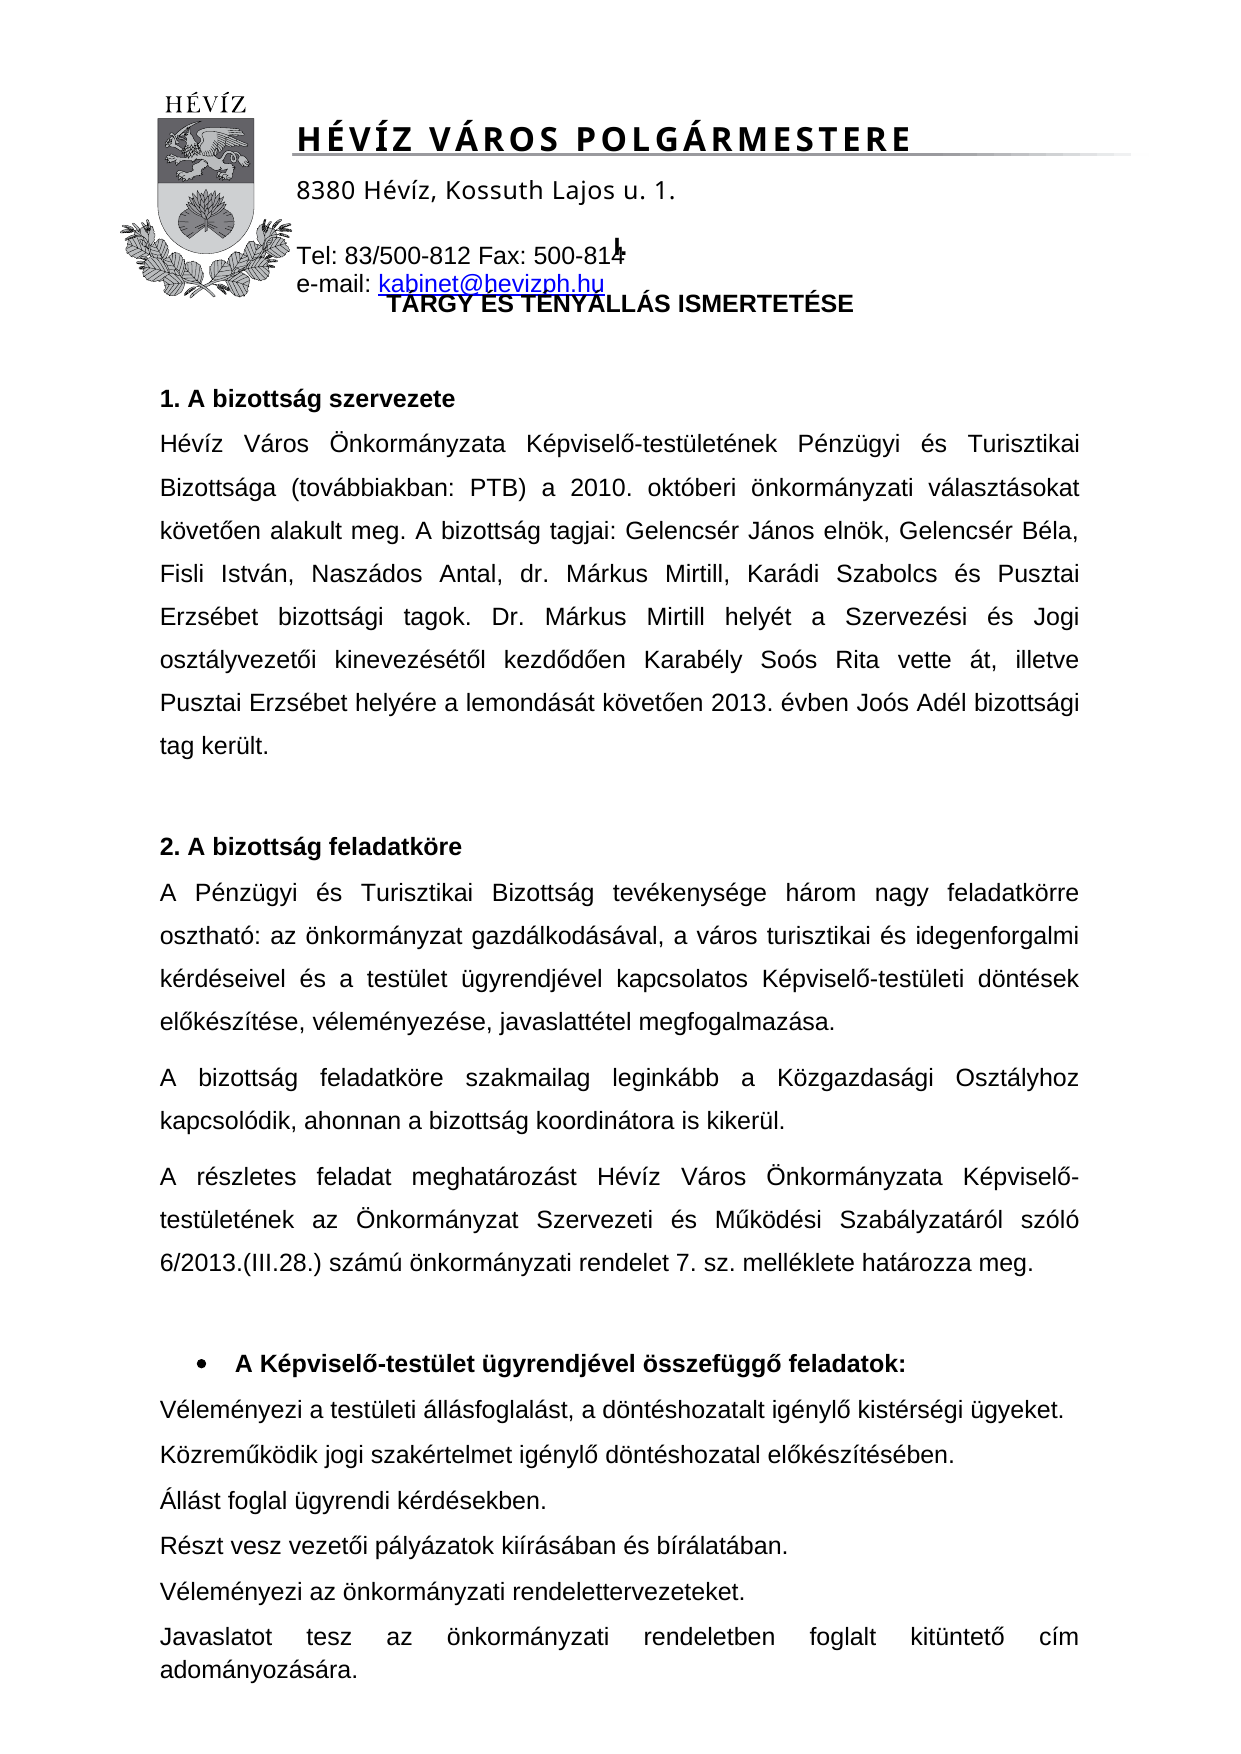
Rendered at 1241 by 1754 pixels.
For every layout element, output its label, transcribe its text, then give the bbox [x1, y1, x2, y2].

text Állást foglal ügyrendi kérdésekben. [159, 1486, 1081, 1514]
text TÁRGY ÉS TÉNYÁLLÁS ISMERTETÉSE [159, 289, 1081, 318]
text Javaslatot tesz az önkormányzati rendeletben foglalt kitüntető cím adományozására. [159, 1622, 1081, 1684]
text bizottság feladatköre [159, 832, 1081, 861]
text Véleményezi a testületi állásfoglalást, a döntéshozatalt igénylő kistérségi ügyeket. [159, 1395, 1081, 1423]
text A bizottság feladatköre szakmailag leginkább a Közgazdasági Osztályhoz kapcsolódik, ahonnan a bizottság koordinátora is kikerül. [159, 1063, 1081, 1135]
text A részletes feladat meghatározást Hévíz Város Önkormányzata Képviselő-testületének az Önkormányzat Szervezeti és Működési Szabályzatáról szóló 6/2013.(III.28.) számú önkormányzati rendelet 7. sz. melléklete határozza meg. [159, 1162, 1081, 1277]
text bizottság szervezete [159, 384, 1081, 413]
text Részt vesz vezetői pályázatok kiírásában és bírálatában. [159, 1531, 1081, 1560]
text Hévíz Város Önkormányzata Képviselő-testületének Pénzügyi és Turisztikai Bizottsága (továbbiakban: PTB) a 2010. októberi önkormányzati választásokat követően alakult meg. A bizottság tagjai: Gelencsér János elnök, Gelencsér Béla, Fisli István, Naszádos Antal, dr. Márkus Mirtill, Karádi Szabolcs és Pusztai Erzsébet bizottsági tagok. helyét a Szervezési és Jogi osztályvezetői kinevezésétől kezdődően Karabély Soós Rita vette át, illetve Pusztai Erzsébet helyére a lemondását követően 2013. évben Joós Adél bizottsági tag került. [159, 429, 1081, 760]
list A Képviselő-testület ügyrendjével összefüggő feladatok: [197, 1349, 1081, 1378]
text A Pénzügyi és Turisztikai Bizottság tevékenysége három nagy feladatkörre osztható: az önkormányzat gazdálkodásával, a város turisztikai és idegenforgalmi kérdéseivel és a testület ügyrendjével kapcsolatos Képviselő-testületi döntések előkészítése, véleményezése, javaslattétel megfogalmazása. [159, 878, 1081, 1036]
text Véleményezi az önkormányzati rendelettervezeteket. [159, 1577, 1081, 1606]
text Közreműködik jogi szakértelmet igénylő döntéshozatal előkészítésében. [159, 1440, 1081, 1469]
text I. [159, 232, 1081, 260]
